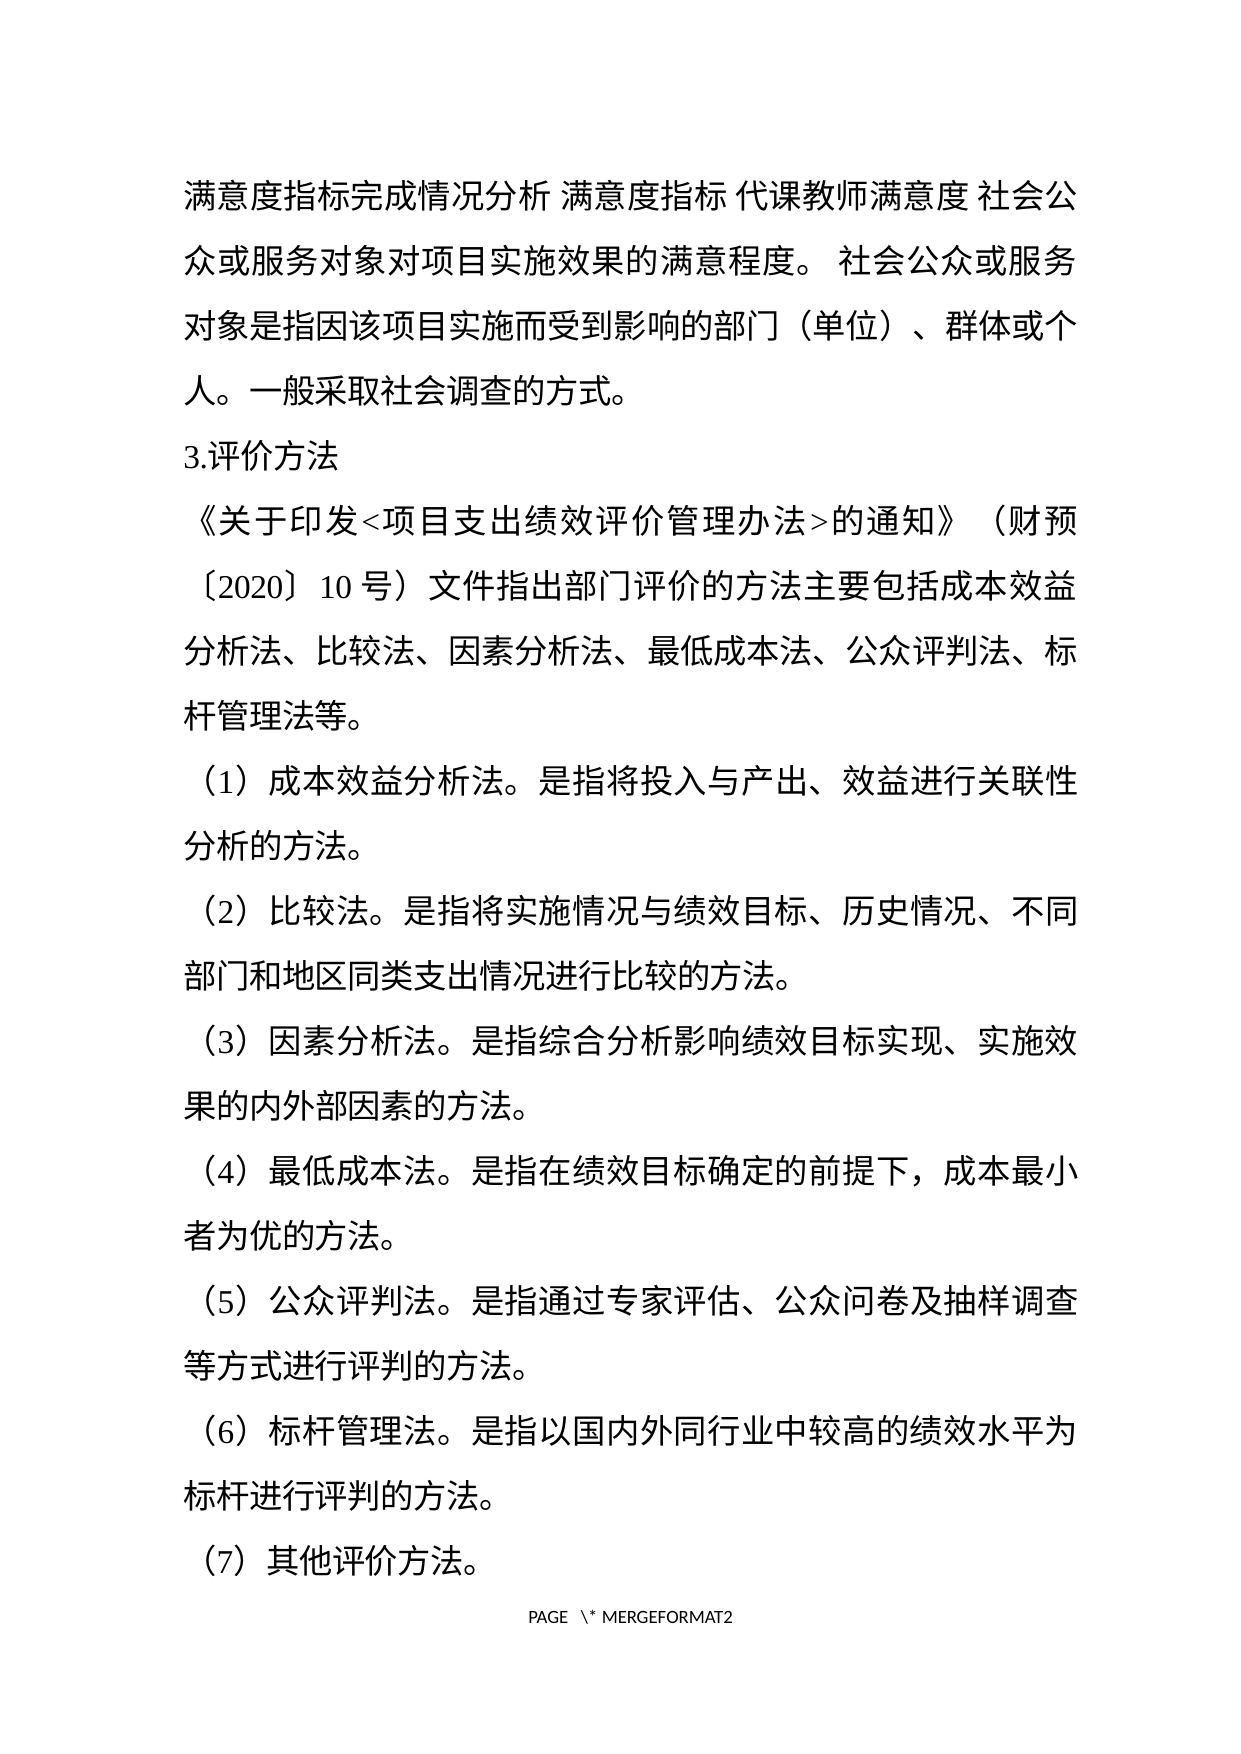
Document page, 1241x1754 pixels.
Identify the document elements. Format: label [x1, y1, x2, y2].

text [183, 162, 1078, 1592]
